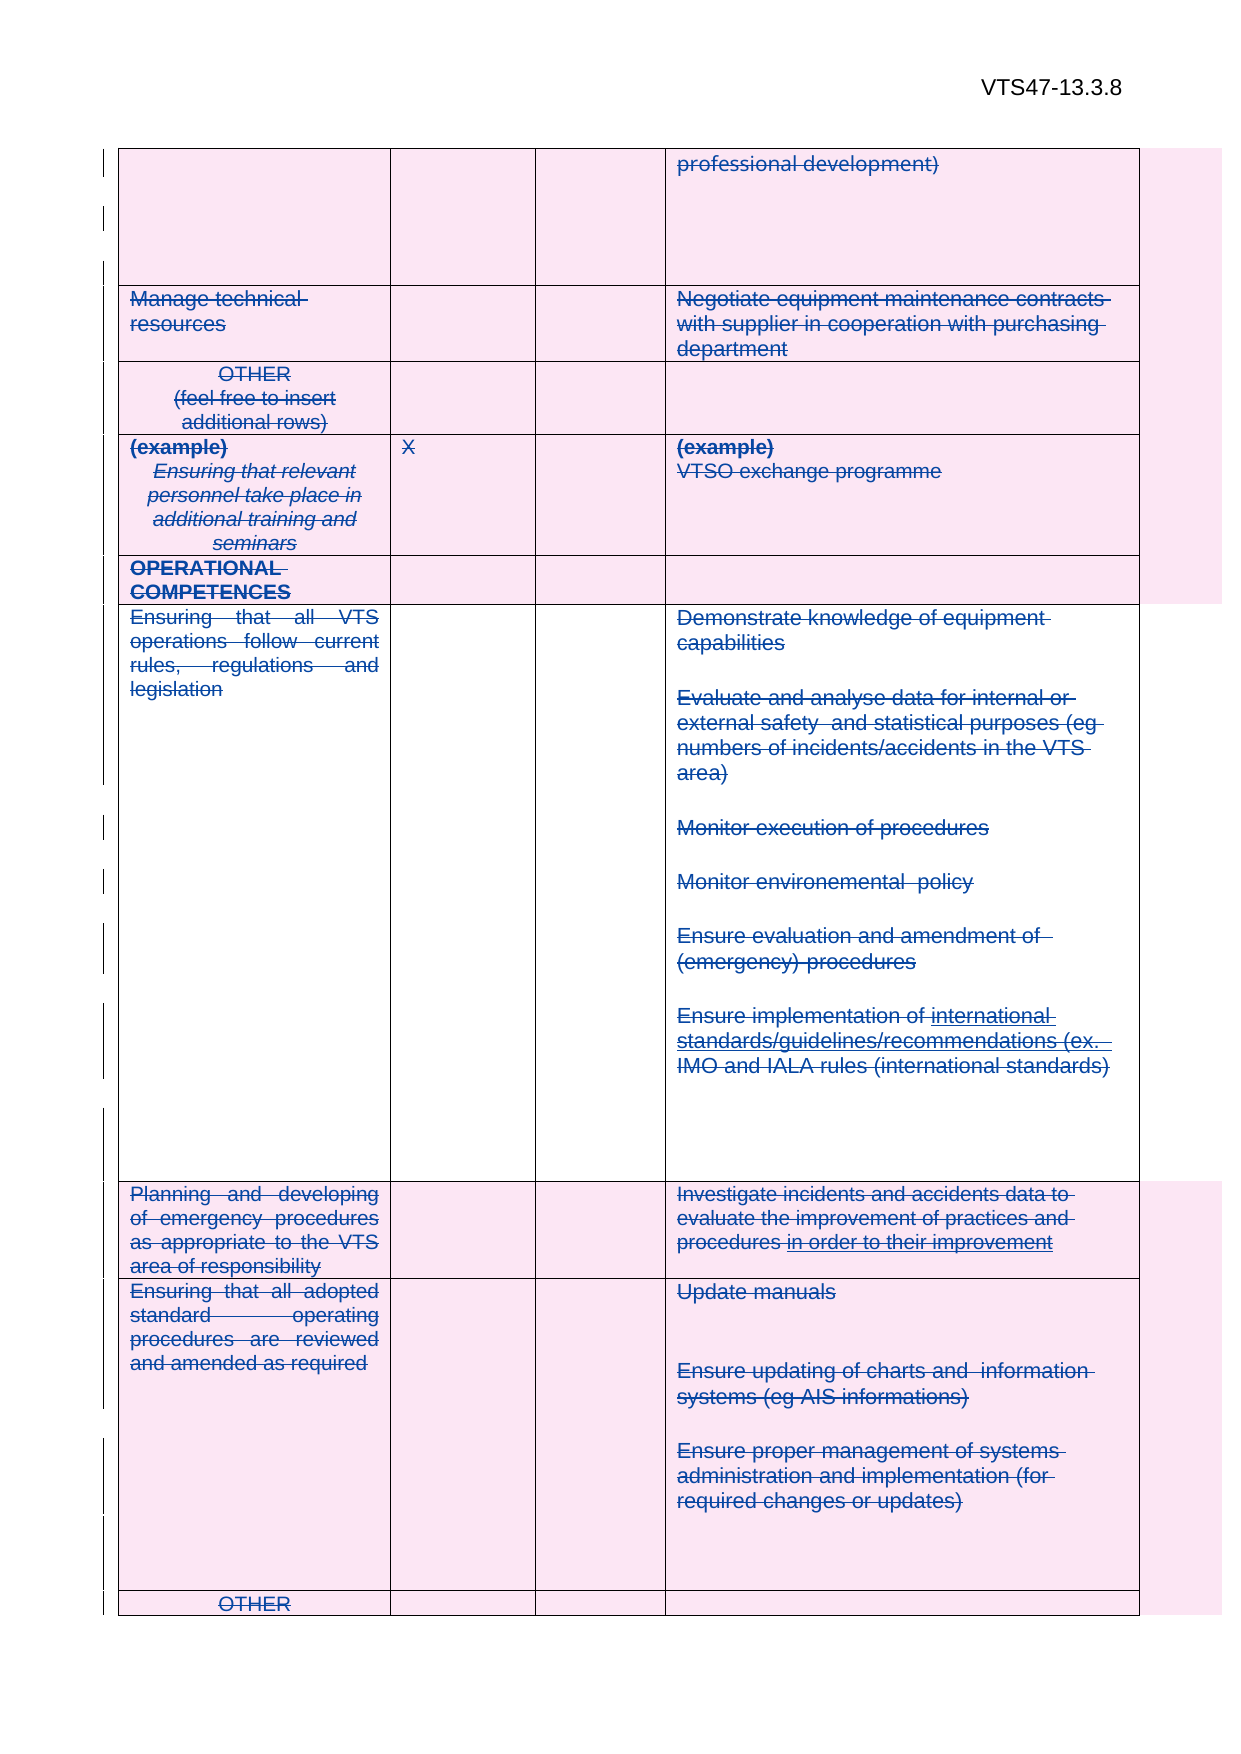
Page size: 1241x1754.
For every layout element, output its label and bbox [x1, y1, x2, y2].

table_cell [666, 605, 1139, 1181]
table_cell [391, 605, 535, 1181]
table_cell [536, 605, 665, 1181]
table_cell [119, 605, 390, 1181]
